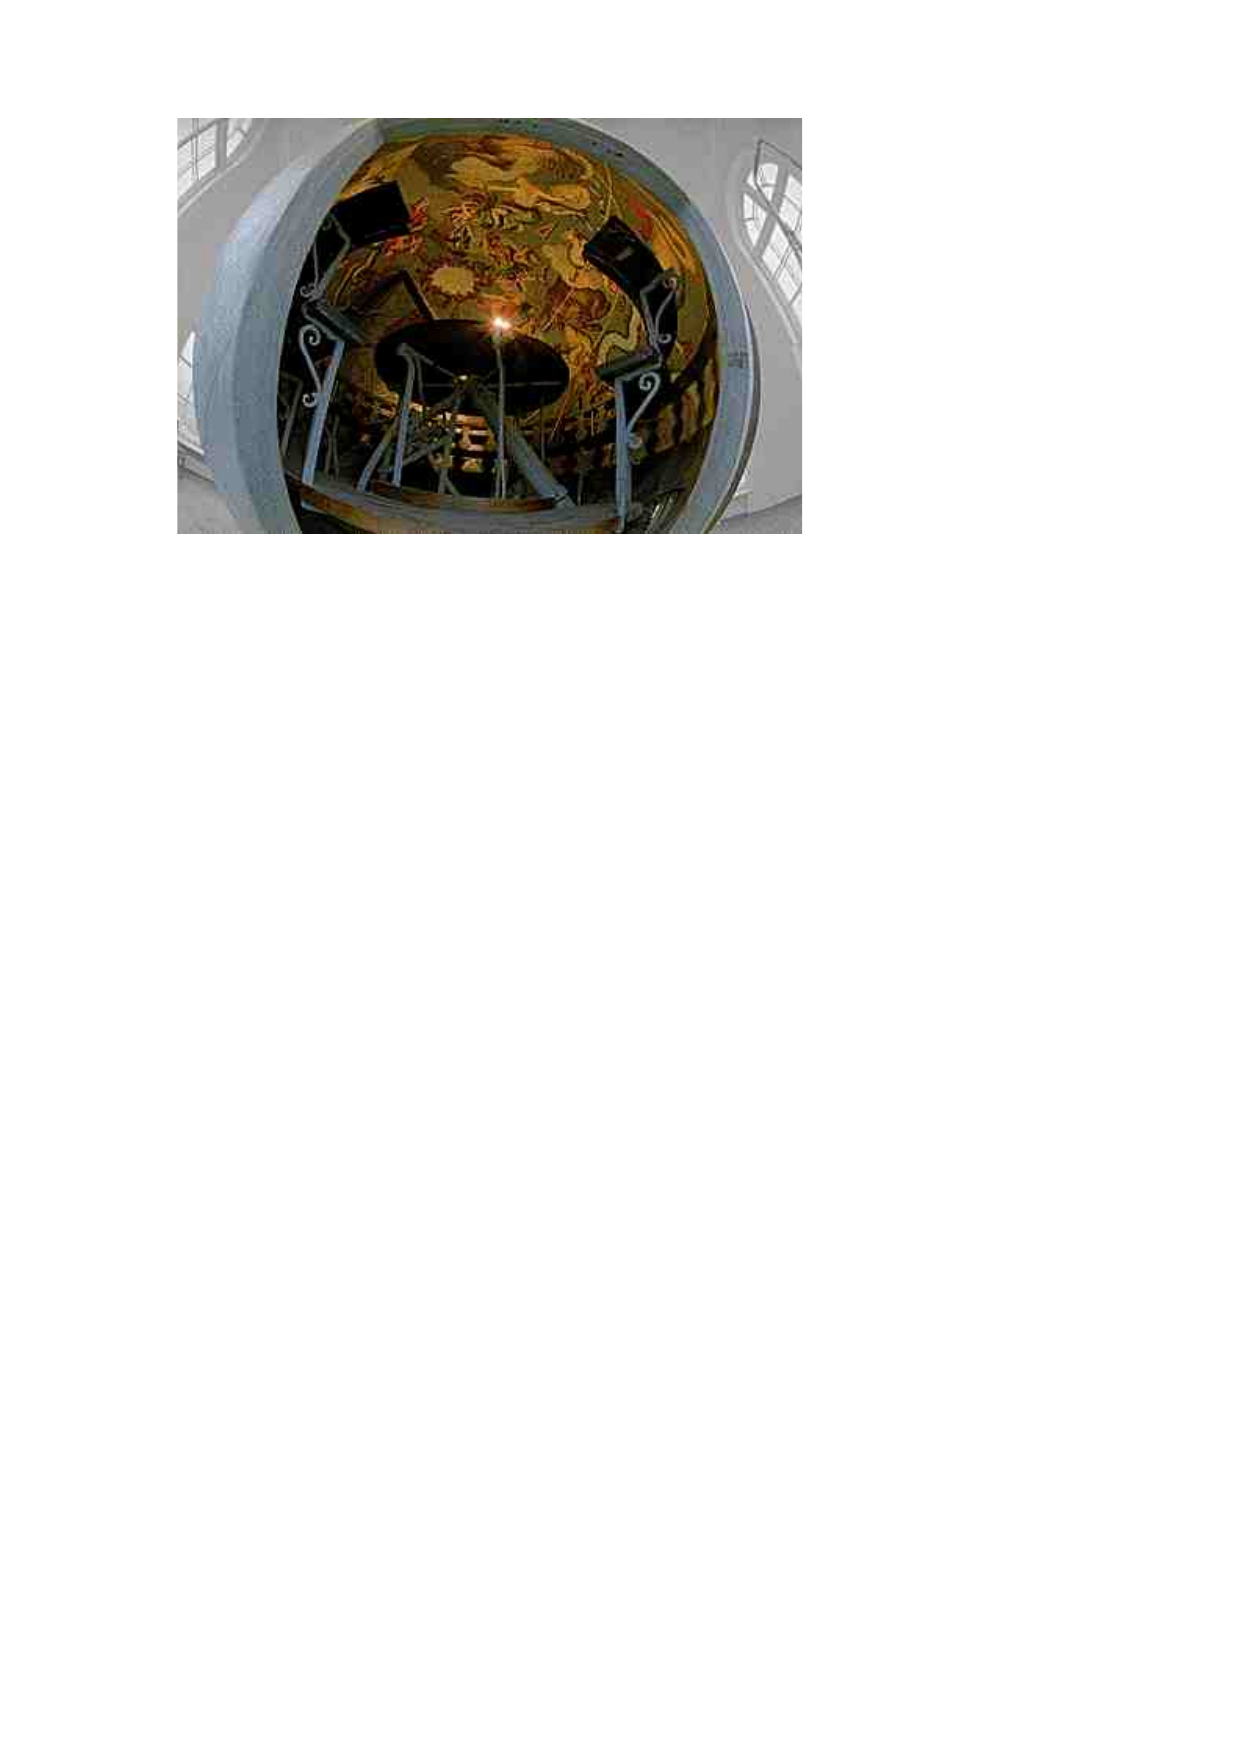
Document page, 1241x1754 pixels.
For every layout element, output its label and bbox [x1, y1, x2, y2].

picture [177, 118, 803, 534]
